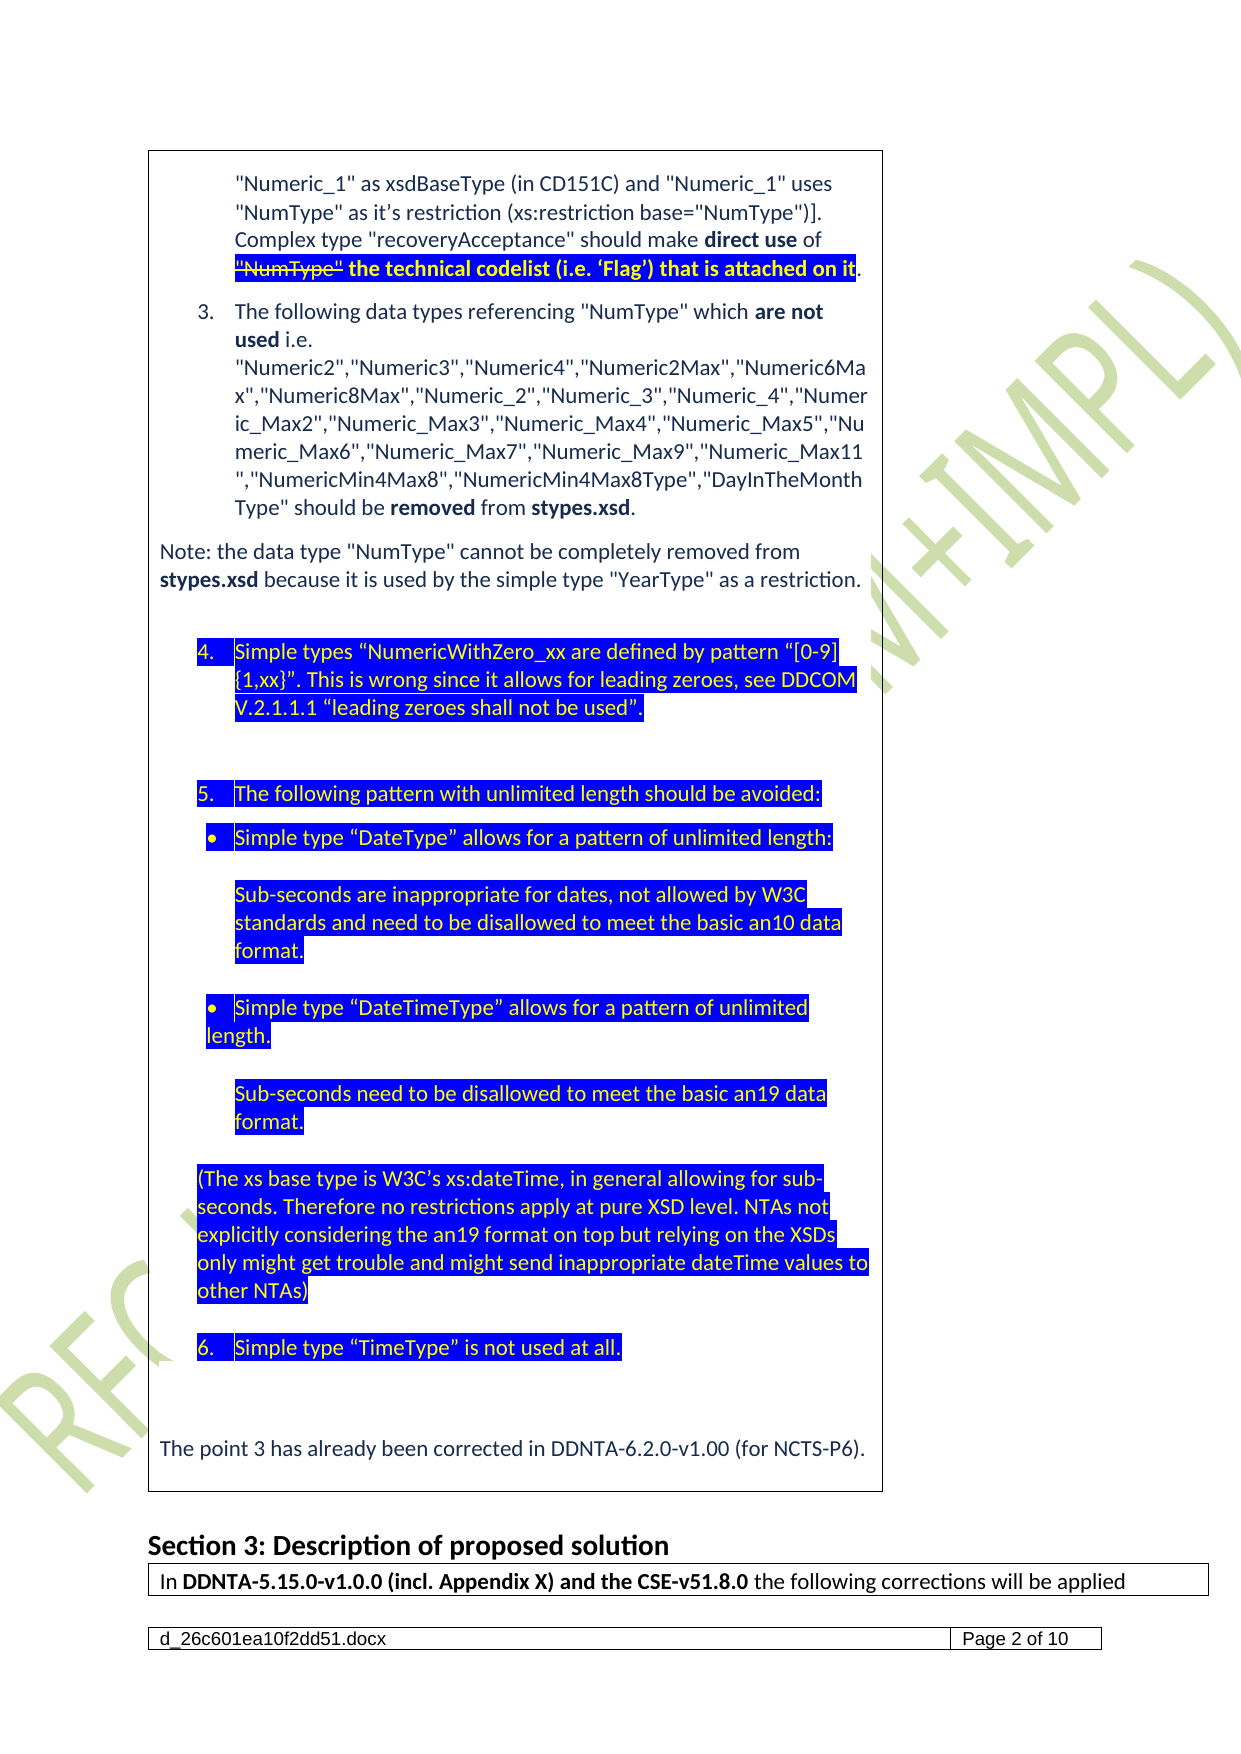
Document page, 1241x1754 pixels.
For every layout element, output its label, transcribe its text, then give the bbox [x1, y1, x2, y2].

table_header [149, 151, 882, 1491]
text Section 3: Description of proposed solution [148, 1527, 1102, 1563]
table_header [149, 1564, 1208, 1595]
